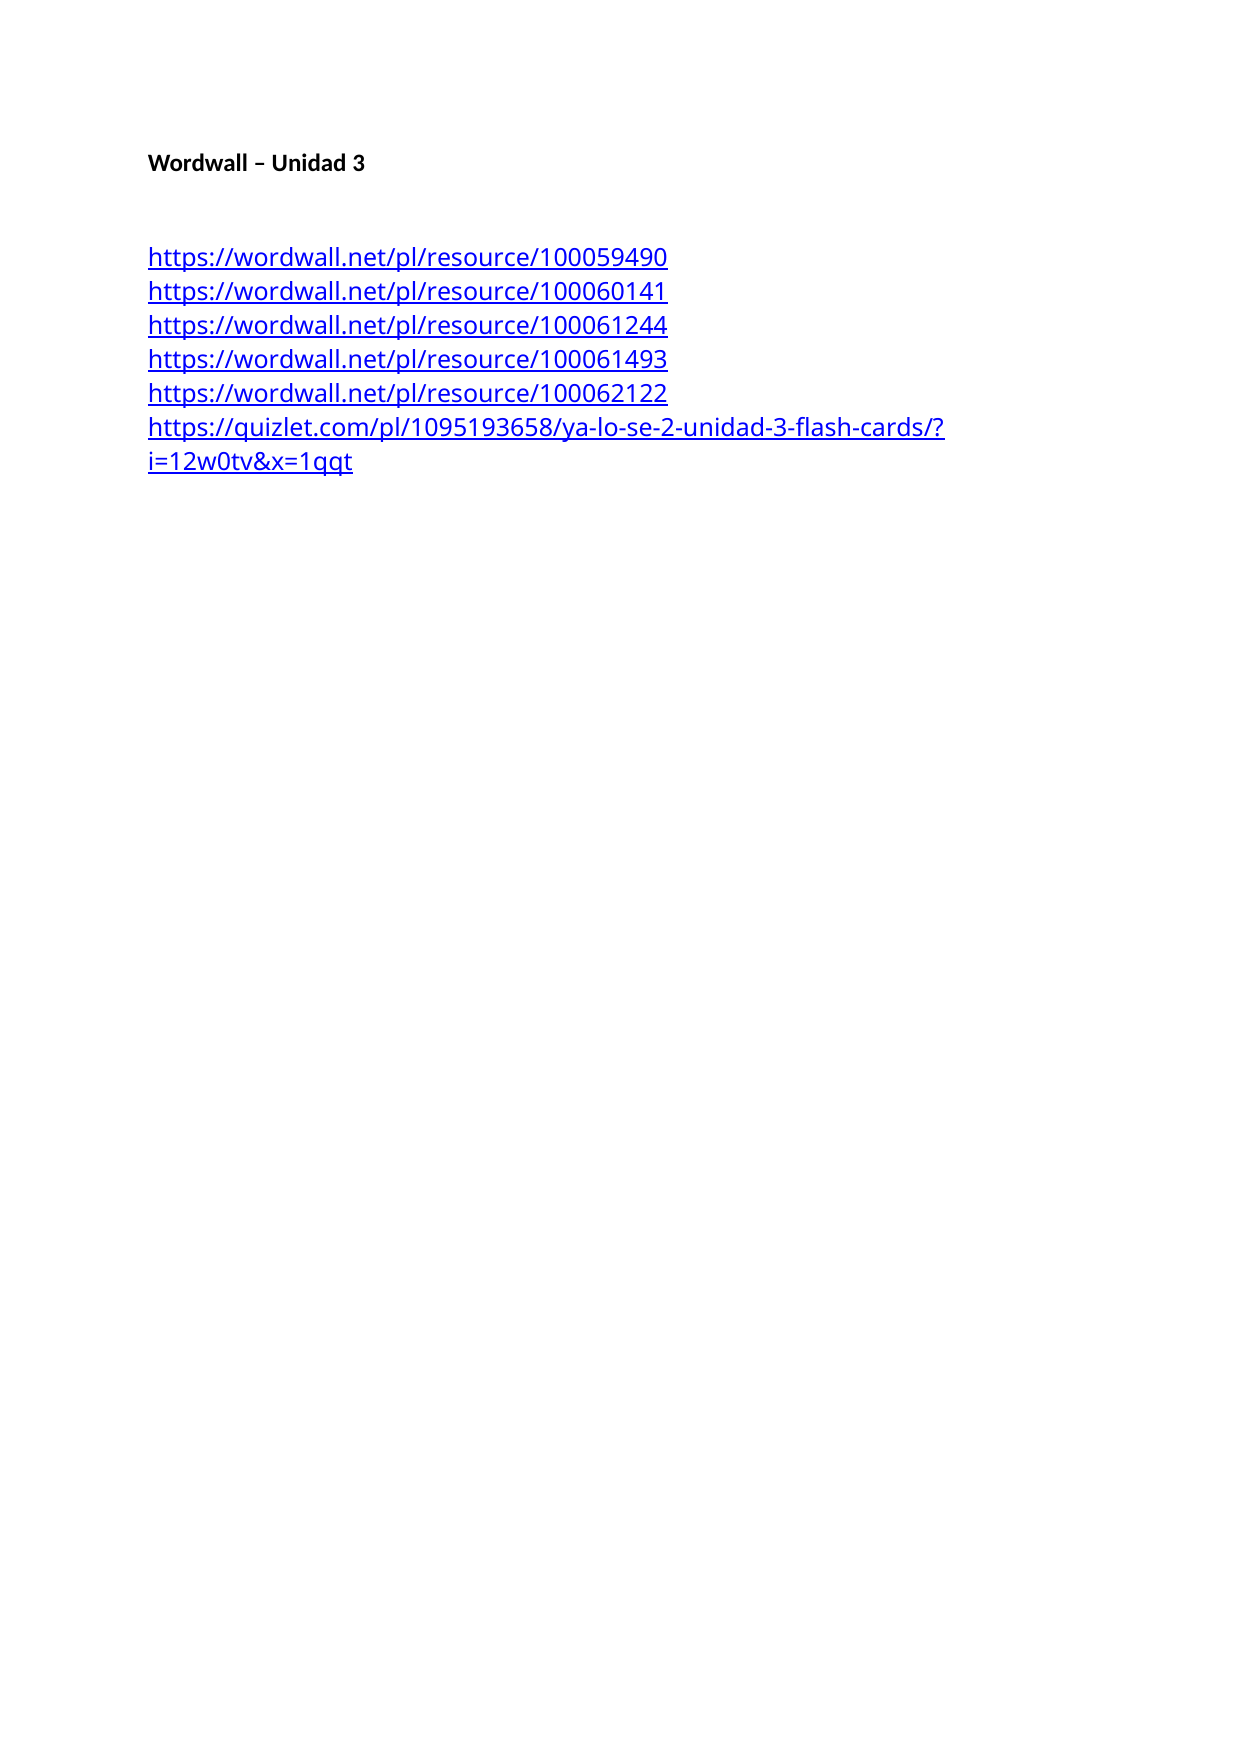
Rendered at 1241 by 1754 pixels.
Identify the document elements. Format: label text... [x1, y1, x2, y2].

text https://wordwall.net/pl/resource/100061244 [148, 307, 1093, 341]
text https://wordwall.net/pl/resource/100059490 https://wordwall.net/pl/resource/100060141 [148, 239, 1093, 307]
text https://quizlet.com/pl/1095193658/ya-lo-se-2-unidad-3-flash-cards/?i=12w0tv&x=1qqt [148, 409, 1093, 478]
text https://wordwall.net/pl/resource/100061493 [148, 341, 1093, 375]
text https://wordwall.net/pl/resource/100062122 [148, 375, 1093, 409]
text Wordwall – Unidad 3 [148, 148, 1093, 178]
